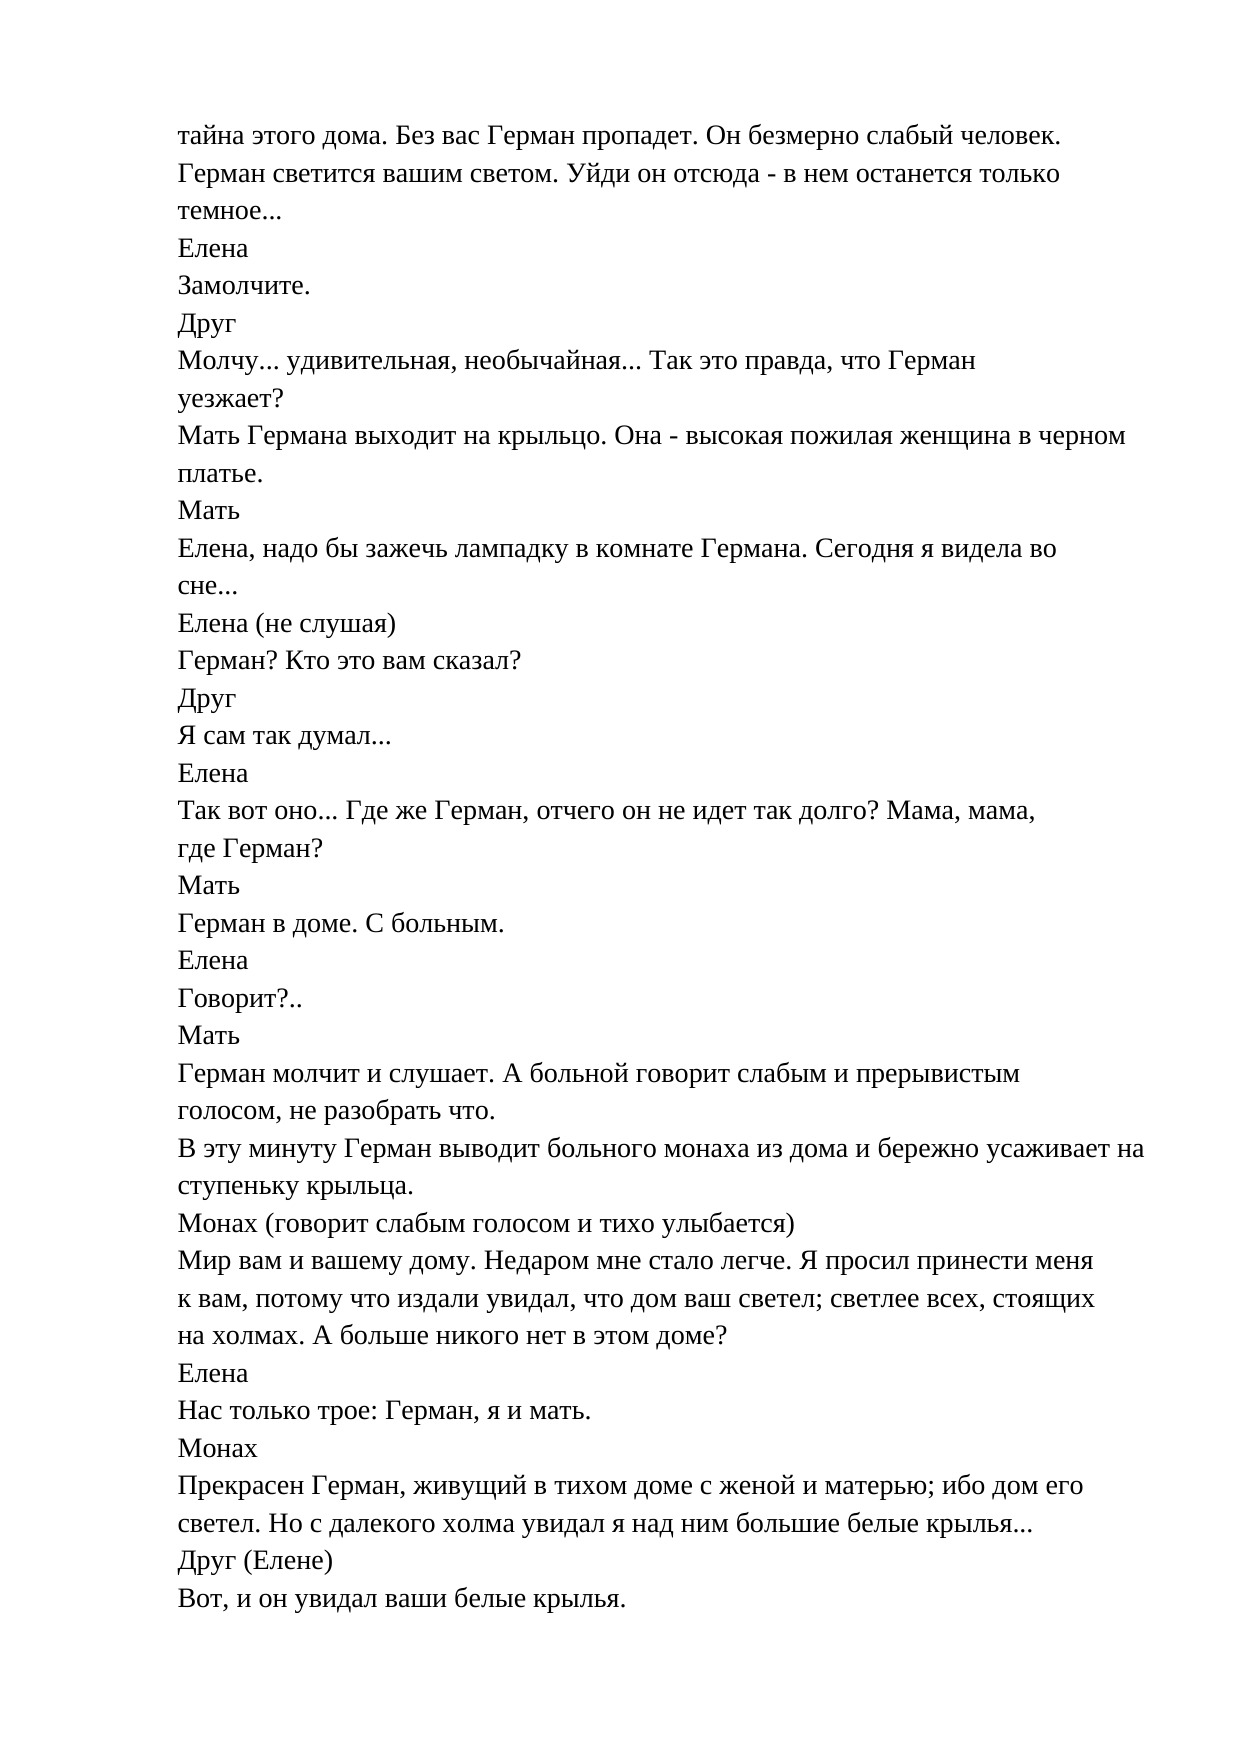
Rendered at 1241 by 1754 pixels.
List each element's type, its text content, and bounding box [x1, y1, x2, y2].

text тайна этого дома. Без вас Герман пропадет. Он безмерно слабый человек. [177, 118, 1152, 151]
text где Герман? [177, 831, 1152, 863]
text сне... [177, 568, 1152, 601]
text Мир вам и вашему дому. Недаром мне стало легче. Я просил принести меня [177, 1243, 1152, 1276]
text Елена [177, 231, 1152, 263]
text Монах (говорит слабым голосом и тихо улыбается) [177, 1206, 1152, 1238]
text Нас только трое: Герман, я и мать. [177, 1393, 1152, 1426]
text Мать [177, 868, 1152, 901]
text светел. Но с далекого холма увидал я над ним большие белые крылья... [177, 1506, 1152, 1538]
text Елена [177, 756, 1152, 788]
text Друг [177, 681, 1152, 713]
text Мать Германа выходит на крыльцо. Она - высокая пожилая женщина в черном [177, 418, 1152, 451]
text уезжает? [177, 381, 1152, 413]
text ступеньку крыльца. [177, 1168, 1152, 1201]
text Так вот оно... Где же Герман, отчего он не идет так долго? Мама, мама, [177, 793, 1152, 826]
text голосом, не разобрать что. [177, 1093, 1152, 1126]
text Замолчите. [177, 268, 1152, 301]
text к вам, потому что издали увидал, что дом ваш светел; светлее всех, стоящих [177, 1281, 1152, 1313]
text Друг (Елене) [177, 1543, 1152, 1576]
text Герман в доме. С больным. [177, 906, 1152, 938]
text Елена [177, 1356, 1152, 1388]
text Елена, надо бы зажечь лампадку в комнате Германа. Сегодня я видела во [177, 531, 1152, 563]
text платье. [177, 456, 1152, 488]
text Мать [177, 1018, 1152, 1051]
text Герман светится вашим светом. Уйди он отсюда - в нем останется только [177, 156, 1152, 188]
text Елена [177, 943, 1152, 976]
text В эту минуту Герман выводит больного монаха из дома и бережно усаживает на [177, 1131, 1152, 1163]
text Монах [177, 1431, 1152, 1463]
text Прекрасен Герман, живущий в тихом доме с женой и матерью; ибо дом его [177, 1468, 1152, 1501]
text темное... [177, 193, 1152, 226]
text Друг [177, 306, 1152, 338]
text Я сам так думал... [177, 718, 1152, 751]
text Герман молчит и слушает. А больной говорит слабым и прерывистым [177, 1056, 1152, 1088]
text Мать [177, 493, 1152, 526]
text Герман? Кто это вам сказал? [177, 643, 1152, 676]
text на холмах. А больше никого нет в этом доме? [177, 1318, 1152, 1351]
text Говорит?.. [177, 981, 1152, 1013]
text Вот, и он увидал ваши белые крылья. [177, 1581, 1152, 1613]
text Молчу... удивительная, необычайная... Так это правда, что Герман [177, 343, 1152, 376]
text Елена (не слушая) [177, 606, 1152, 638]
